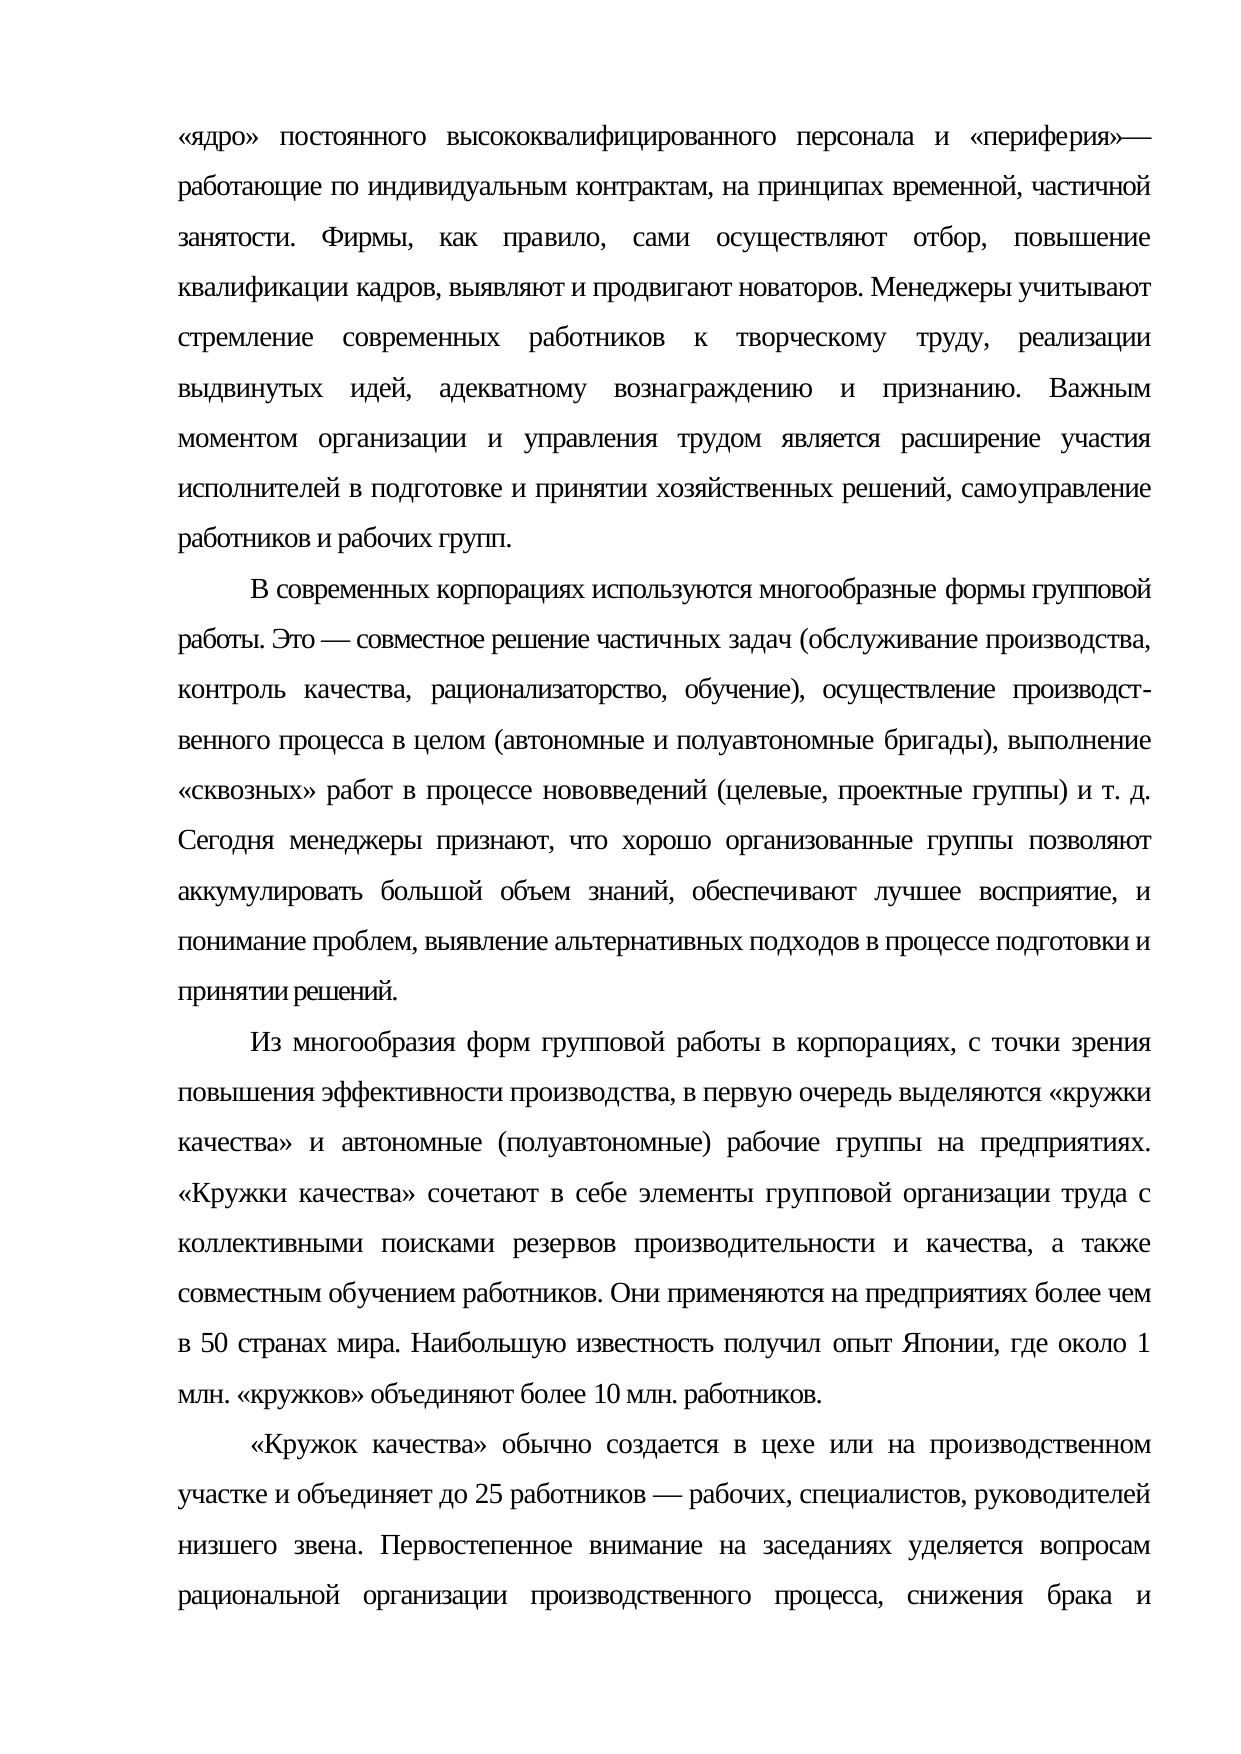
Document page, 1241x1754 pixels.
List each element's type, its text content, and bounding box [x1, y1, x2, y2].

text В современных корпорациях используются многообразные формы групповой работы. Это — совместное решение частичных задач (обслуживание производства, контроль качества, рационализаторство, обучение), осуществление производственного процесса в целом (автономные и полуавтономные бригады), выполнение «сквозных» работ в процессе нововведений (целевые, проектные группы) и т. д. Сегодня менеджеры признают, что хорошо организованные группы позволяют аккумулировать большой объем знаний, обеспечивают лучшее восприятие, и понимание проблем, выявление альтернативных подходов в процессе подготовки и принятии решений. [177, 571, 1152, 1007]
text Из многообразия форм групповой работы в корпорациях, с точки зрения повышения эффективности производства, в первую очередь выделяются «кружки качества» и автономные (полуавтономные) рабочие группы на предприятиях. «Кружки качества» сочетают в себе элементы групповой организации труда с коллективными поисками резервов производительности и качества, а также совместным обучением работников. Они применяются на предприятиях более чем в 50 странах мира. Наибольшую известность получил опыт Японии, где около 1 млн. «кружков» объединяют более 10 млн. работников. [177, 1024, 1152, 1409]
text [177, 118, 1152, 554]
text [177, 1426, 1152, 1611]
